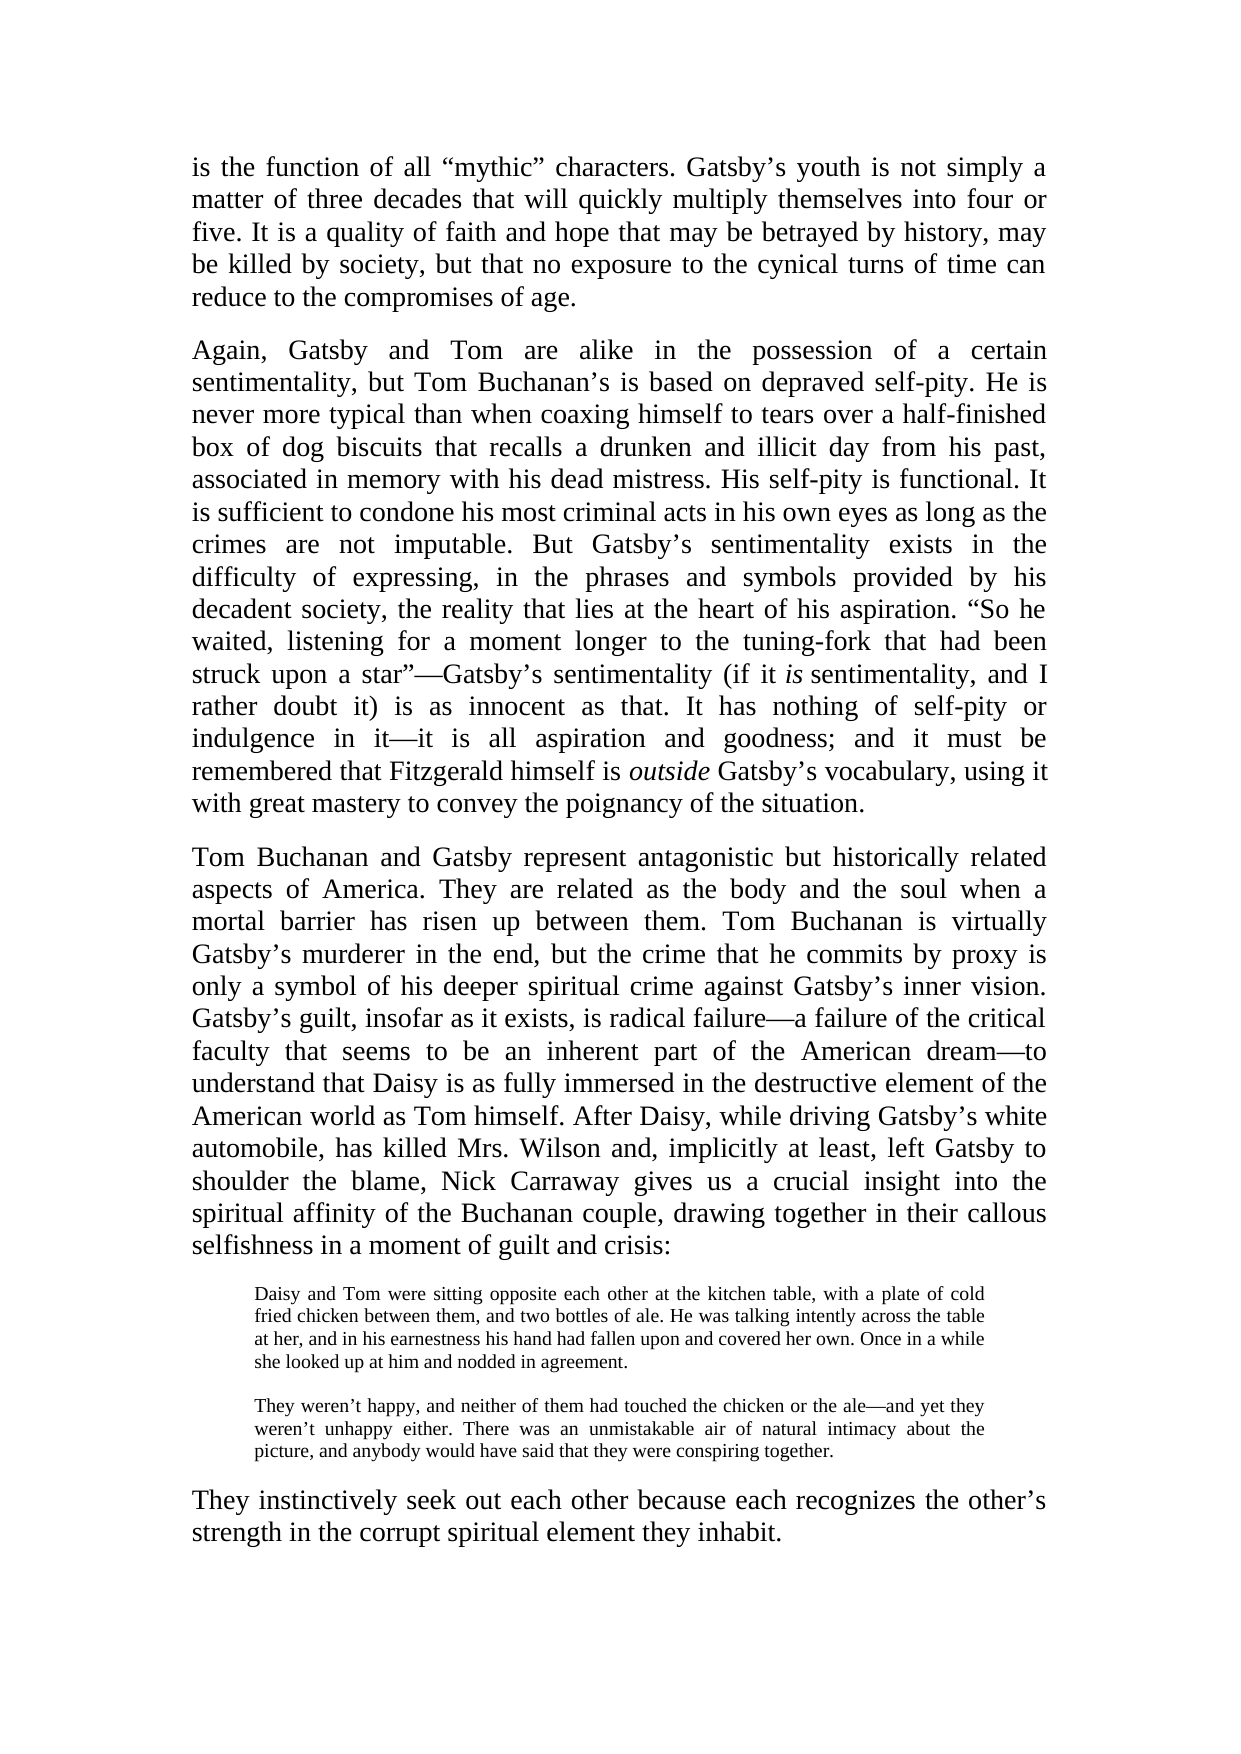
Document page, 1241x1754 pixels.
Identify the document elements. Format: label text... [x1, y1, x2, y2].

text Daisy and Tom were sitting opposite each other at the kitchen table, with a plate of cold fried chicken between them, and two bottles of ale. He was talking intently across the table at her, and in his earnestness his hand had fallen upon and covered her own. Once in a while she looked up at him and nodded in agreement. [254, 1282, 986, 1373]
text Tom Buchanan and Gatsby represent antagonistic but historically related aspects of America. They are related as the body and the soul when a mortal barrier has risen up between them. Tom Buchanan is virtually Gatsby’s murderer in the end, but the crime that he commits by proxy is only a symbol of his deeper spiritual crime against Gatsby’s inner vision. Gatsby’s guilt, insofar as it exists, is radical failure—a failure of the critical faculty that seems to be an inherent part of the American dream—to understand that Daisy is as fully immersed in the destructive element of the American world as Tom himself. After Daisy, while driving Gatsby’s white automobile, has killed Mrs. Wilson and, implicitly at least, left Gatsby to shoulder the blame, Nick Carraway gives us a crucial insight into the spiritual affinity of the Buchanan couple, drawing together in their callous selfishness in a moment of guilt and crisis: [192, 839, 1048, 1261]
text They weren’t happy, and neither of them had touched the chicken or the ale—and yet they weren’t unhappy either. There was an unmistakable air of natural intimacy about the picture, and anybody would have said that they were conspiring together. [254, 1394, 986, 1462]
text Again, Gatsby and Tom are alike in the possession of a certain sentimentality, but Tom Buchanan’s is based on depraved self-pity. He is never more typical than when coaxing himself to tears over a half-finished box of dog biscuits that recalls a drunken and illicit day from his past, associated in memory with his dead mistress. His self-pity is functional. It is sufficient to condone his most criminal acts in his own eyes as long as the crimes are not imputable. But Gatsby’s sentimentality exists in the difficulty of expressing, in the phrases and symbols provided by his decadent society, the reality that lies at the heart of his aspiration. “So he waited, listening for a moment longer to the tuning-fork that had been struck upon a star”—Gatsby’s sentimentality (if it is sentimentality, and I rather doubt it) is as innocent as that. It has nothing of self-pity or indulgence in it—it is all aspiration and goodness; and it must be remembered that Fitzgerald himself is outside Gatsby’s vocabulary, using it with great mastery to convey the poignancy of the situation. [192, 333, 1048, 819]
text They instinctively seek out each other because each recognizes the other’s strength in the corrupt spiritual element they inhabit. [192, 1483, 1048, 1548]
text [192, 150, 1048, 312]
